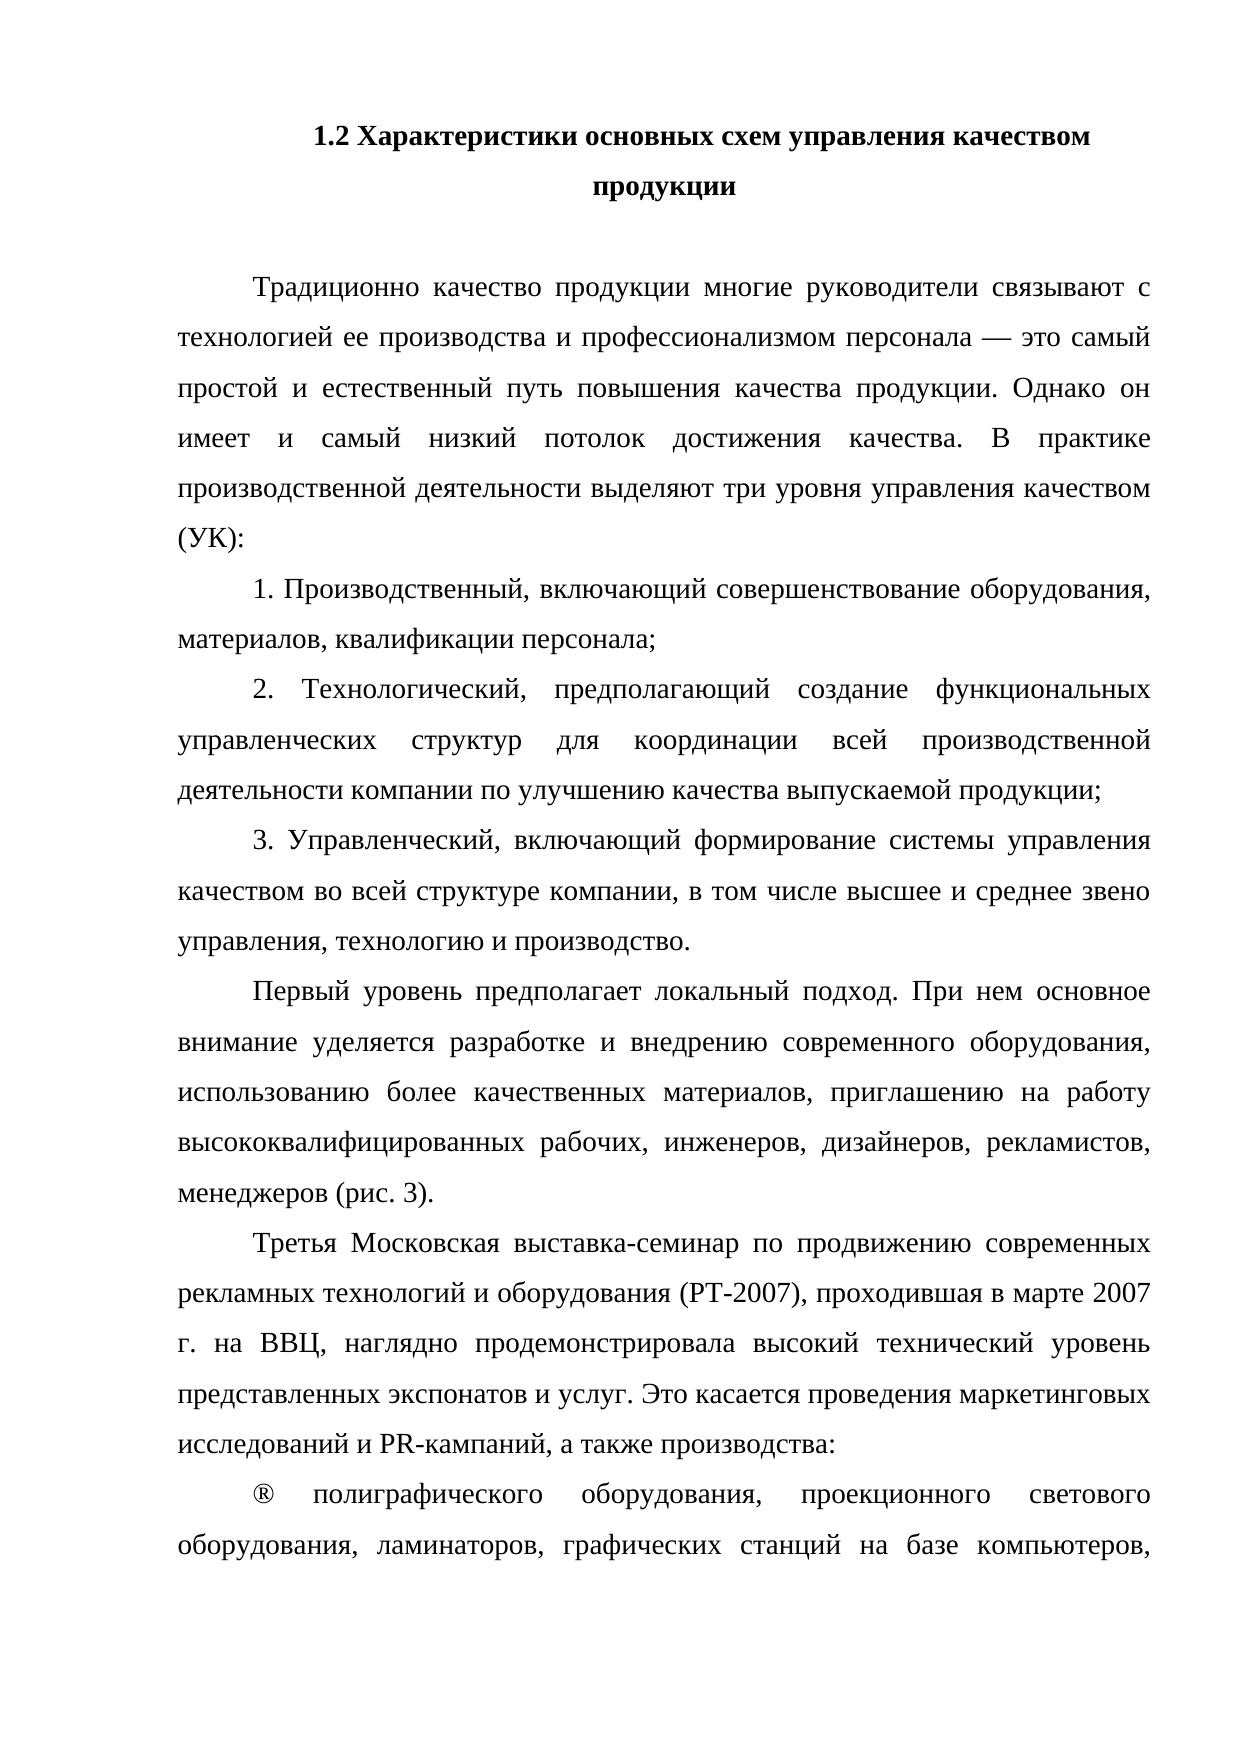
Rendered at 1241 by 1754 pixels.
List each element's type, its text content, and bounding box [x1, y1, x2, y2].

text Первый уровень предполагает локальный подход. При нем основное внимание уделяется разработке и внедрению современного оборудования, использованию более качественных материалов, приглашению на работу высококвалифицированных рабочих, инженеров, дизайнеров, рекламистов, менеджеров (рис. 3). [177, 973, 1152, 1208]
text Традиционно качество продукции многие руководители связывают с технологией ее производства и профессионализмом персонала — это самый простой и естественный путь повышения качества продукции. Однако он имеет и самый низкий потолок достижения качества. В практике производственной деятельности выделяют три уровня управления качеством (УК): [177, 269, 1152, 554]
text 1.2 Характеристики основных схем управления качеством продукции [177, 118, 1152, 202]
text 2. Технологический, предполагающий создание функциональных управленческих структур для координации всей производственной деятельности компании по улучшению качества выпускаемой продукции; [177, 672, 1152, 806]
text Третья Московская выставка-семинар по продвижению современных рекламных технологий и оборудования (РТ-2007), проходившая в марте . на ВВЦ, наглядно продемонстрировала высокий технический уровень представленных экспонатов и услуг. Это касается проведения маркетинговых исследований и PR-кампаний, а также производства: [177, 1225, 1152, 1460]
text 3. Управленческий, включающий формирование системы управления качеством во всей структуре компании, в том числе высшее и среднее звено управления, технологию и производство. [177, 822, 1152, 957]
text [177, 1477, 1152, 1560]
text 1. Производственный, включающий совершенствование оборудования, материалов, квалификации персонала; [177, 571, 1152, 655]
